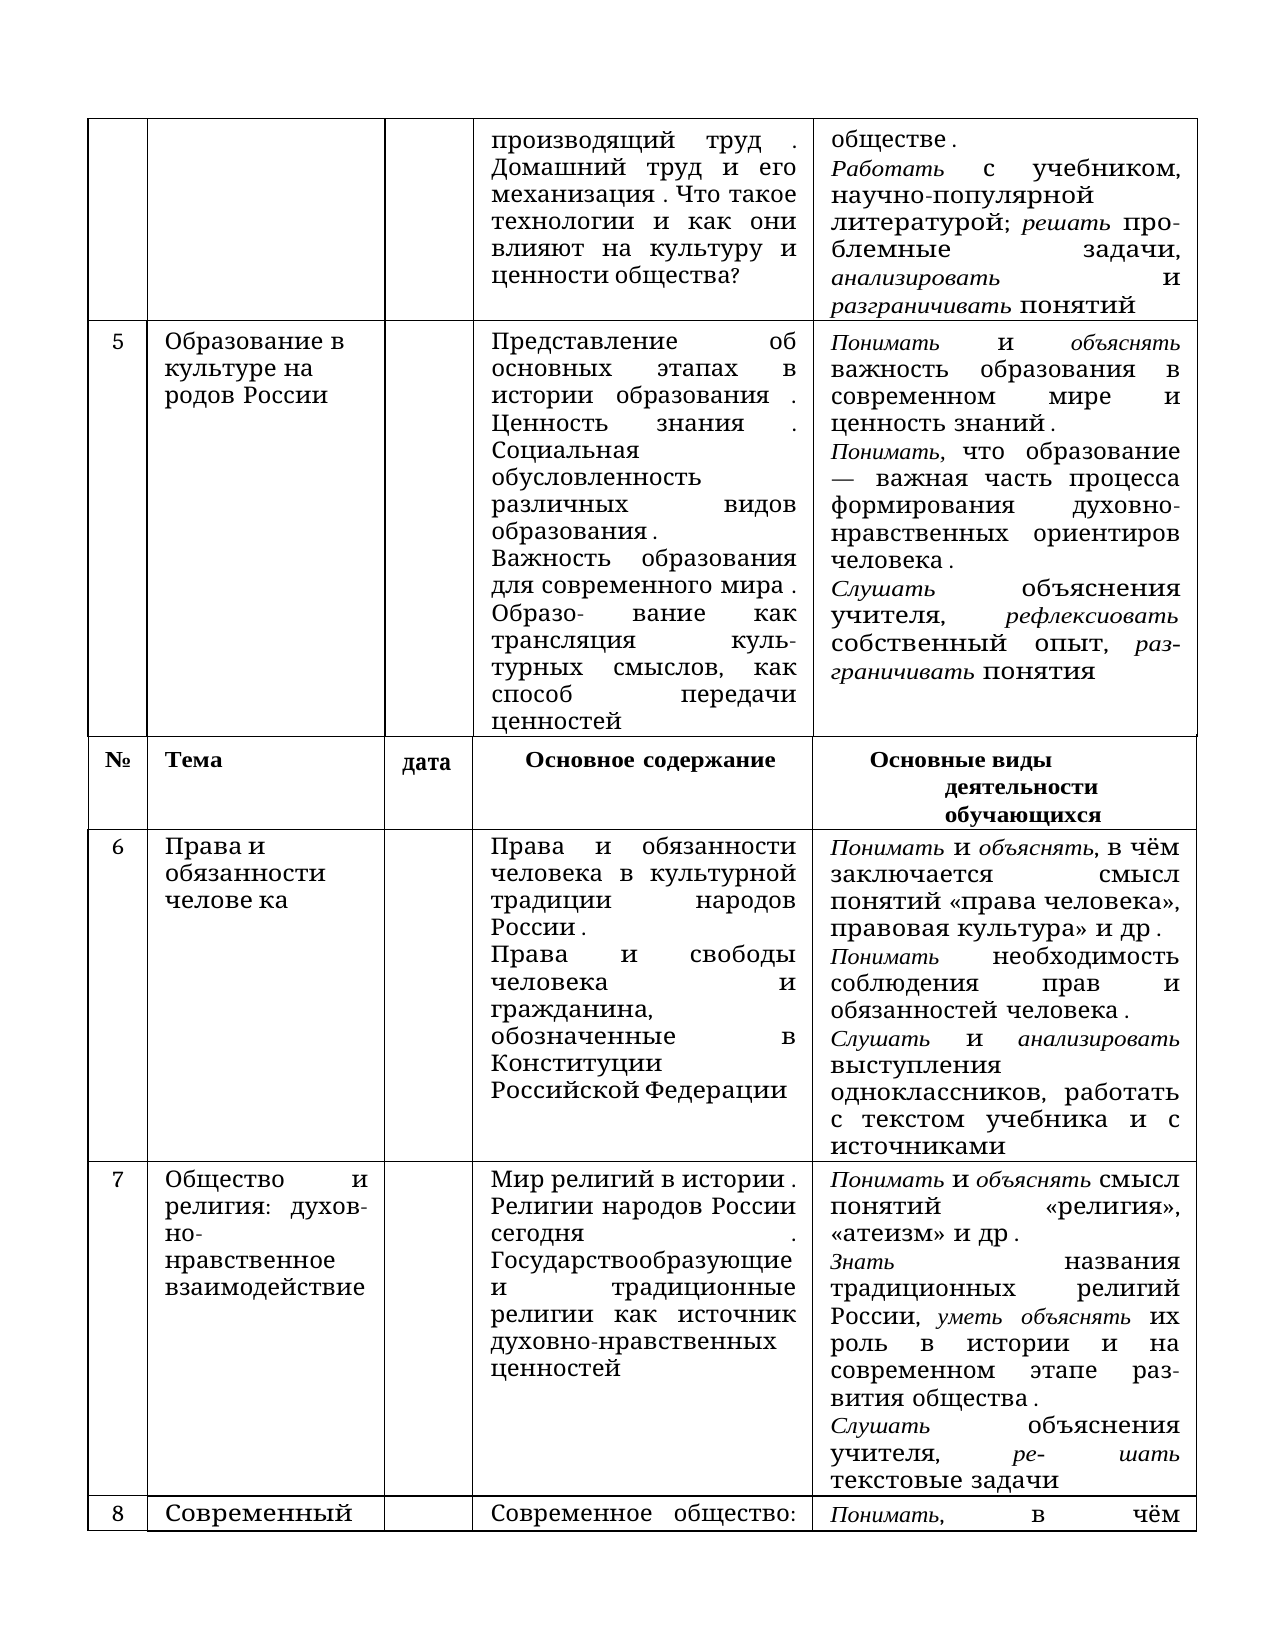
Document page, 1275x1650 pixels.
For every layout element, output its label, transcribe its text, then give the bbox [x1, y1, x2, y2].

table_cell Понимать и объяснять важность образования в современном мире и ценность знаний . Понимать, что образование — важная часть процесса формирования духовно-нравственных ориентиров человека . Слушать объяснения учителя, рефлексиовать собственный опыт, раз- граничивать понятия [814, 321, 1197, 736]
table_cell 6 [89, 830, 147, 1161]
table_cell [385, 830, 472, 1161]
table_cell Общество и религия: духов- но-нравственное взаимодействие [148, 1162, 384, 1495]
table_cell [386, 119, 473, 320]
table_cell [385, 1162, 472, 1495]
table_cell Основное содержание [473, 737, 812, 829]
table_cell [386, 321, 473, 736]
table_cell № [89, 737, 147, 829]
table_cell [813, 1497, 1196, 1530]
table_cell Права и обязанности челове ка [148, 830, 384, 1161]
table_cell Понимать и объяснять смысл понятий «религия», «атеизм» и др . Знать названия традиционных религий России, уметь объяснять их роль в истории и на современном этапе раз- вития общества . Слушать объяснения учителя, ре- шать текстовые задачи [813, 1162, 1196, 1495]
table_cell Основные виды деятельности обучающихся [813, 737, 1196, 829]
table_cell Тема [148, 737, 384, 829]
table_cell Представление об основных этапах в истории образования . Ценность знания . Социальная обусловленность различных видов образования . Важность образования для современного мира . Образо- вание как трансляция куль- турных смыслов, как способ передачи ценностей [474, 321, 813, 736]
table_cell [148, 119, 384, 320]
table_cell 5 [89, 321, 146, 736]
table_cell 8 [89, 1496, 147, 1530]
table_cell Права и обязанности человека в культурной традиции народов России . Права и свободы человека и гражданина, обозначенные в Конституции Российской Федерации [473, 830, 812, 1161]
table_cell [148, 1497, 384, 1530]
table_cell Образование в культуре на родов России [148, 321, 384, 736]
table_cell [814, 119, 1197, 320]
table_cell 7 [89, 1162, 147, 1495]
table_cell Мир религий в истории . Религии народов России сегодня . Государствообразующие и традиционные религии как источник духовно-нравственных ценностей [473, 1162, 812, 1495]
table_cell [473, 1497, 812, 1530]
table_cell 4 [89, 119, 147, 320]
table_cell [385, 1497, 472, 1530]
table_cell Понимать и объяснять, в чём заключается смысл понятий «права человека», правовая культура» и др . Понимать необходимость соблюдения прав и обязанностей человека . Слушать и анализировать выступления одноклассников, работать с текстом учебника и с источниками [813, 830, 1196, 1161]
table_cell дата [385, 737, 472, 829]
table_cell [474, 119, 813, 320]
